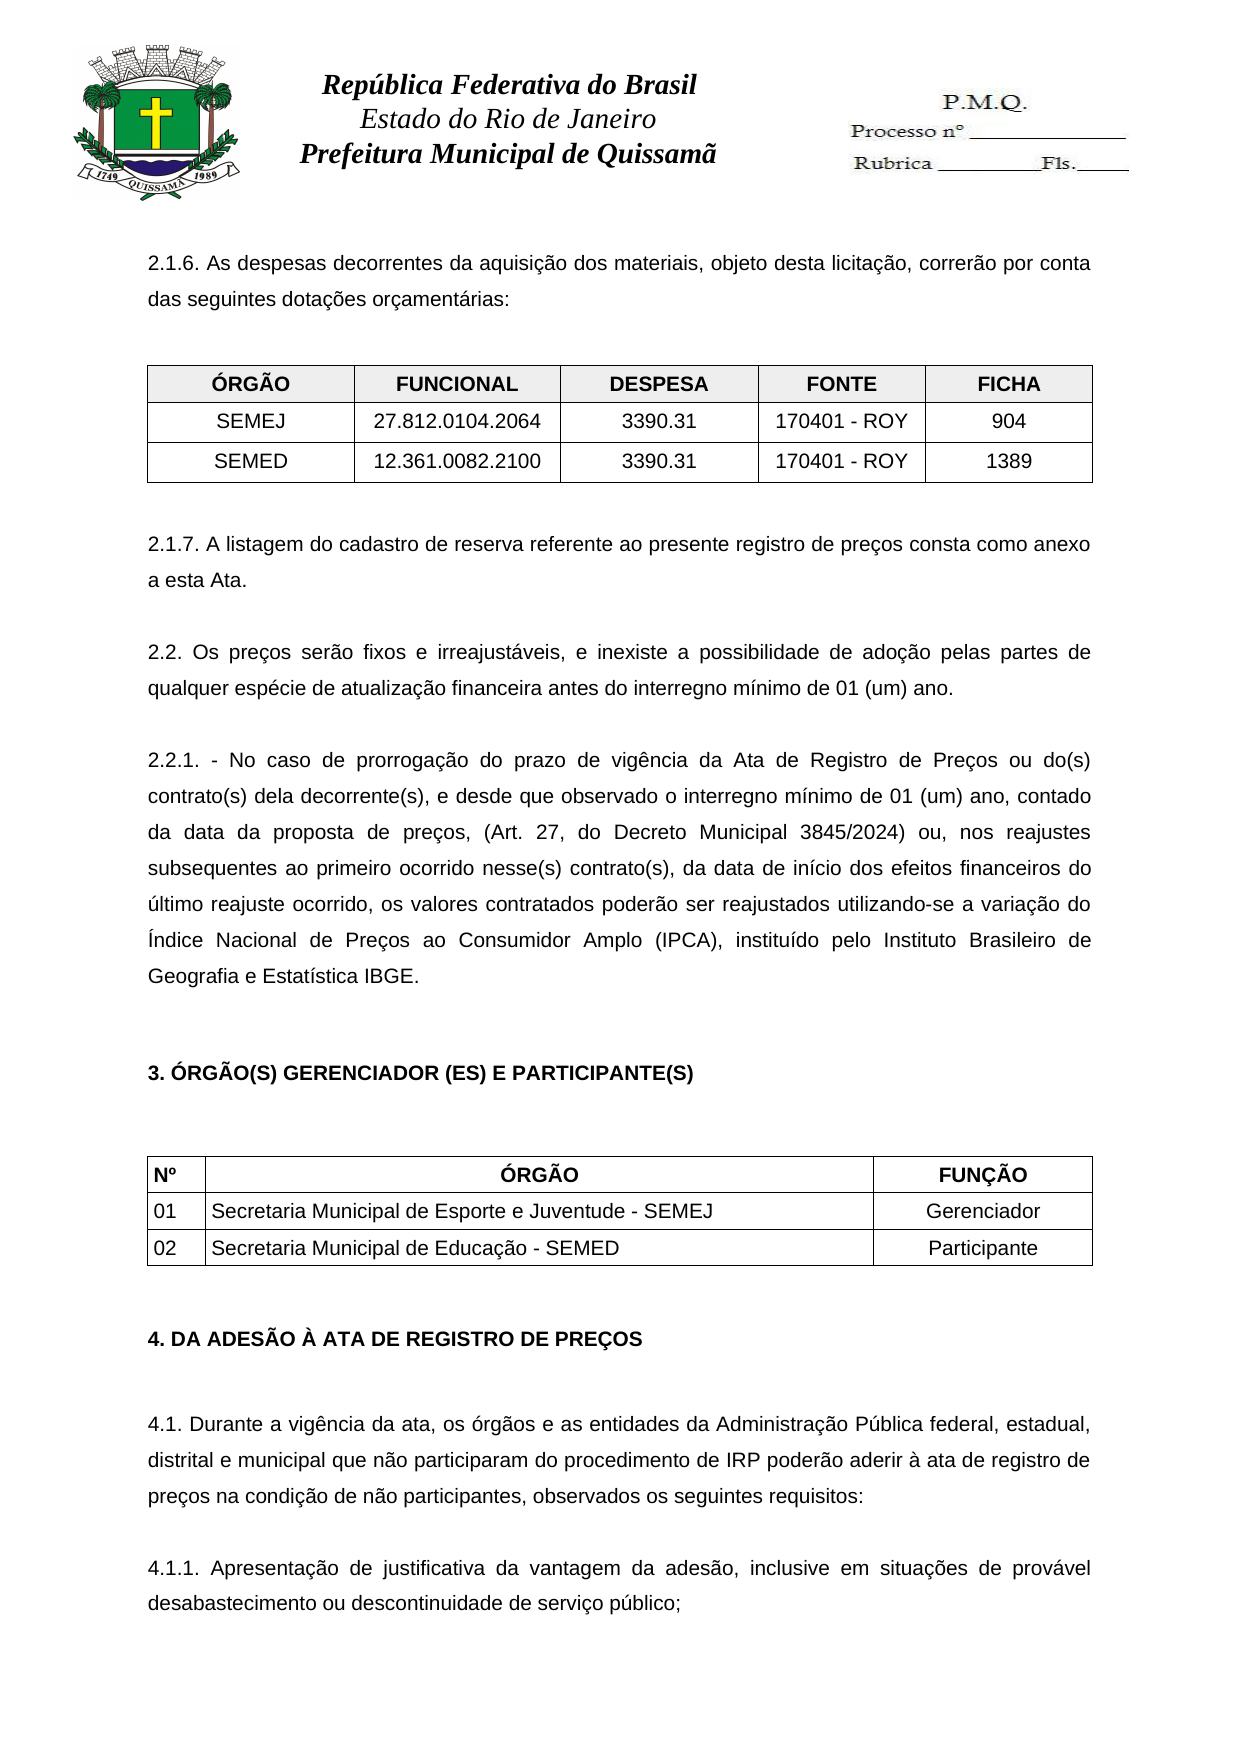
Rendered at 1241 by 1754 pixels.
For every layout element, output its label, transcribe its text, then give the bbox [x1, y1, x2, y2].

picture [848, 88, 1129, 178]
list 4.1.1. Apresentação de justificativa da vantagem da adesão, inclusive em situações de provável desabastecimento ou descontinuidade de serviço público; [148, 1555, 1093, 1615]
list 2.1.7. A listagem do cadastro de reserva referente ao presente registro de preços consta como anexo a esta Ata. [148, 532, 1093, 592]
table_cell 170401 - ROY [759, 403, 925, 442]
list 2.2. Os preços serão fixos e irreajustáveis, e inexiste a possibilidade de adoção pelas partes de qualquer espécie de atualização financeira antes do interregno mínimo de 01 (um) ano. [148, 640, 1093, 700]
table_cell 12.361.0082.2100 [355, 443, 560, 482]
text 2.1.6. As despesas decorrentes da aquisição dos materiais, objeto desta licitação, correrão por conta das seguintes dotações orçamentárias: [148, 251, 1093, 311]
table_cell Secretaria Municipal de Esporte e Juventude - SEMEJ [206, 1193, 873, 1229]
table_cell 904 [926, 403, 1092, 442]
table_cell Secretaria Municipal de Educação - SEMED [206, 1230, 873, 1265]
table_cell 01 [148, 1193, 205, 1229]
table_cell 02 [148, 1230, 205, 1265]
table_cell SEMEJ [148, 403, 354, 442]
list 2.2.1. - No caso de prorrogação do prazo de vigência da Ata de Registro de Preços ou do(s) contrato(s) dela decorrente(s), e desde que observado o interregno mínimo de 01 (um) ano, contado da data da proposta de preços, (Art. 27, do Decreto Municipal 3845/2024) ou, nos reajustes subsequentes ao primeiro ocorrido nesse(s) contrato(s), da data de início dos efeitos financeiros do último reajuste ocorrido, os valores contratados poderão ser reajustados utilizando-se a variação do Índice Nacional de Preços ao Consumidor Amplo (IPCA), instituído pelo Instituto Brasileiro de Geografia e Estatística IBGE. [148, 748, 1093, 988]
table_cell Participante [874, 1230, 1092, 1265]
table_header FICHA [926, 366, 1092, 402]
table_header FUNÇÃO [874, 1157, 1092, 1192]
table_cell SEMED [148, 443, 354, 482]
table_header DESPESA [561, 366, 758, 402]
table_header ÓRGÃO [148, 366, 354, 402]
table_header ÓRGÃO [206, 1157, 873, 1192]
table_header FUNCIONAL [355, 366, 560, 402]
picture [73, 45, 240, 201]
table_cell 3390.31 [561, 443, 758, 482]
table_cell 1389 [926, 443, 1092, 482]
list 4. DA ADESÃO À ATA DE REGISTRO DE PREÇOS [148, 1327, 1093, 1351]
text 3. ÓRGÃO(S) GERENCIADOR (ES) E PARTICIPANTE(S) [148, 1061, 1093, 1084]
table_cell 170401 - ROY [759, 443, 925, 482]
table_cell 27.812.0104.2064 [355, 403, 560, 442]
table_cell 3390.31 [561, 403, 758, 442]
list 4.1. Durante a vigência da ata, os órgãos e as entidades da Administração Pública federal, estadual, distrital e municipal que não participaram do procedimento de IRP poderão aderir à ata de registro de preços na condição de não participantes, observados os seguintes requisitos: [148, 1412, 1093, 1507]
table_header FONTE [759, 366, 925, 402]
table_header Nº [148, 1157, 205, 1192]
table_cell Gerenciador [874, 1193, 1092, 1229]
